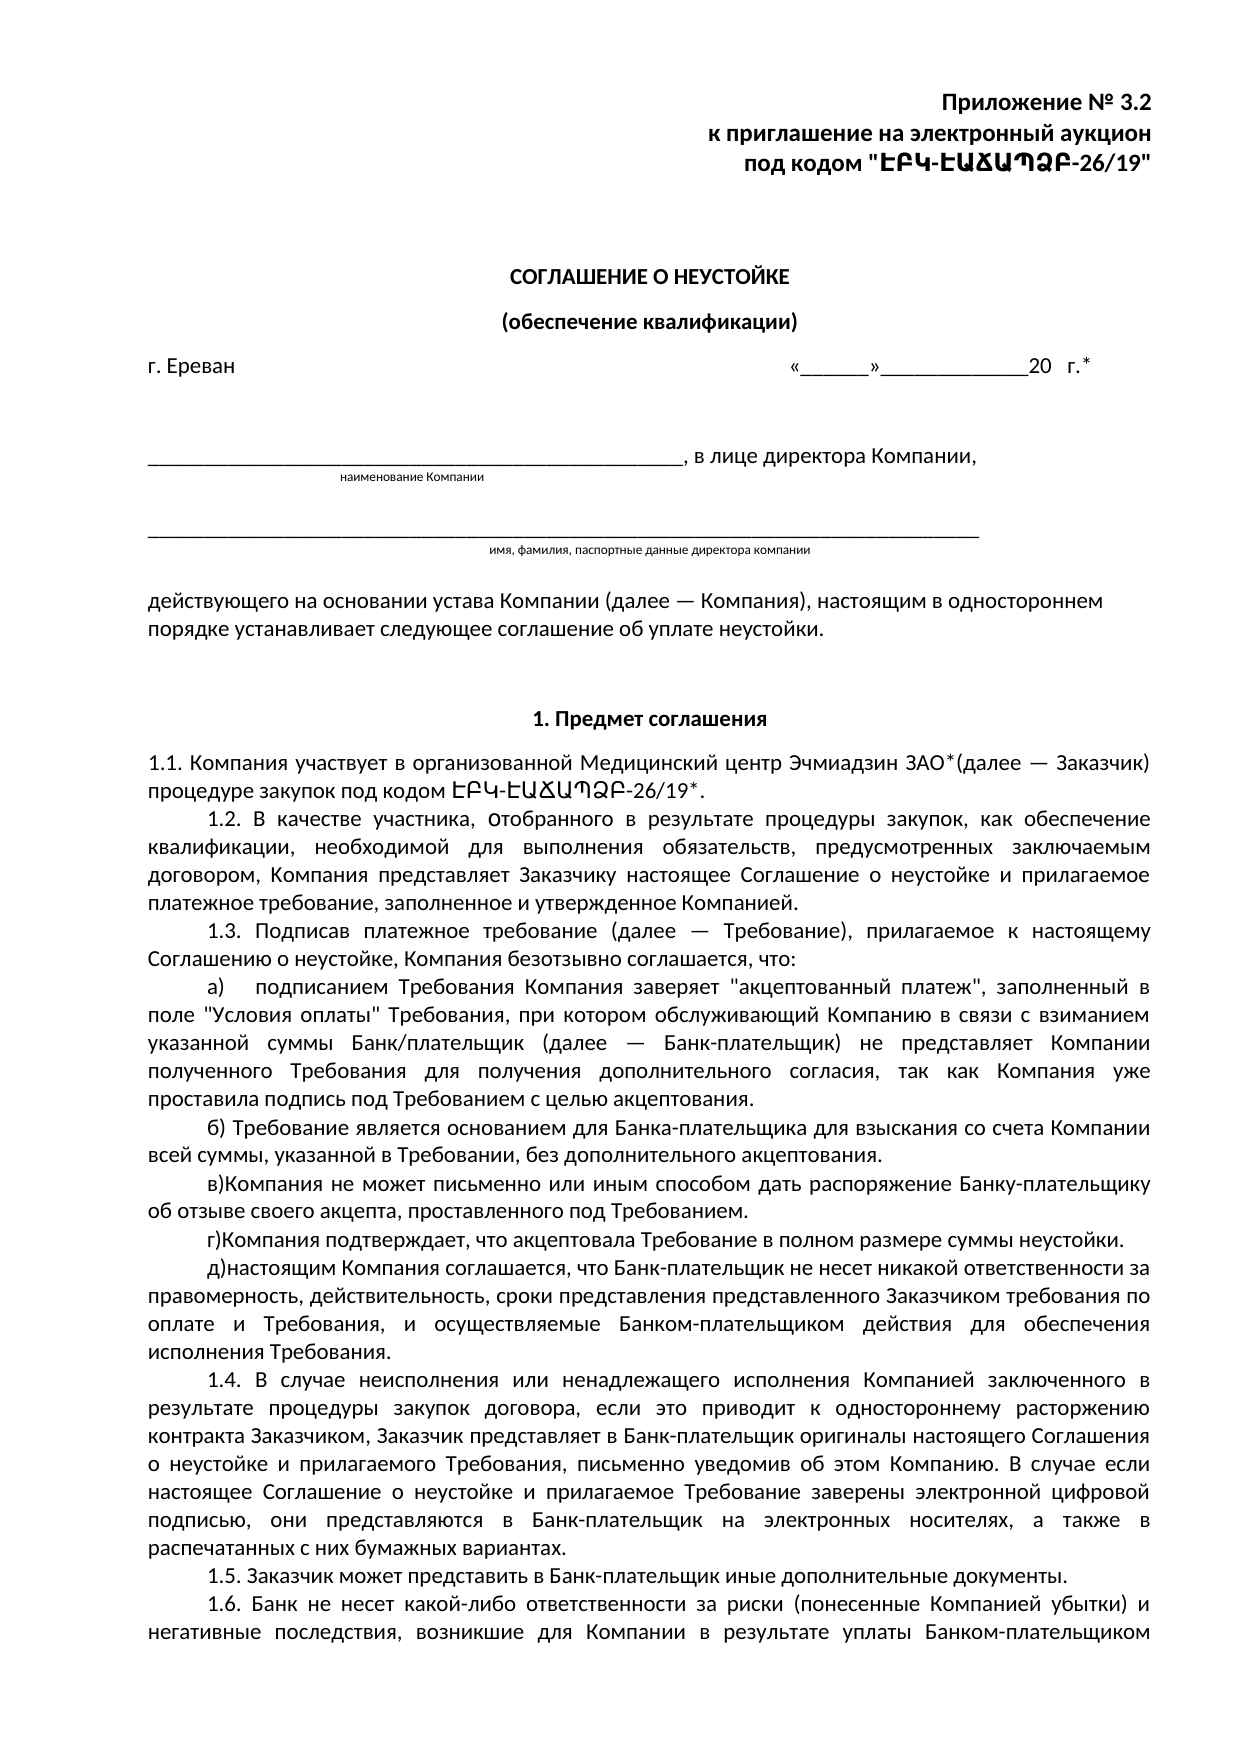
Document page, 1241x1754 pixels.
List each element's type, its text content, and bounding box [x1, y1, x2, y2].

text СОГЛАШЕНИЕ О НЕУСТОЙКЕ [148, 262, 1152, 290]
table_header «______»_____________20 г.* [635, 351, 1104, 396]
text Приложение № 3.2 [148, 86, 1152, 117]
text 1.2. В качестве участника, օтобранного в результате процедуры закупок, как обеспечение квалификации, необходимой для выполнения обязательств, предусмотренных заключаемым договором, Kомпания представляет Заказчику настоящее Соглашение о неустойке и прилагаемое платежное требование, заполненное и утвержденное Компанией. [148, 804, 1152, 916]
text в)Компания не может письменно или иным способом дать распоряжение Банку-плательщику об отзыве своего акцепта, проставленного под Требованием. [148, 1169, 1152, 1225]
table_header г. Ереван [136, 351, 635, 396]
text под кодом "ԷԲԿ-ԷԱՃԱՊՁԲ-26/19" [177, 147, 1152, 178]
text к приглашение на электронный аукцион [177, 117, 1152, 147]
text имя, фамилия, паспортные данные директора компании [148, 542, 1152, 569]
text порядке устанавливает следующее соглашение об уплате неустойки. [148, 614, 1152, 642]
text _______________________________________________, в лице директора Компании, [148, 441, 1152, 469]
text наименование Компании [340, 469, 1152, 497]
text б) Требование является основанием для Банка-плательщика для взыскания со счета Компании всей суммы, указанной в Требовании, без дополнительного акцептования. [148, 1113, 1152, 1169]
text 1.3. Подписав платежное требование (далее — Требование), прилагаемое к настоящему Соглашению о неустойке, Компания безотзывно соглашается, что: [148, 916, 1152, 972]
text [148, 1589, 1152, 1645]
text действующего на основании устава Компании (далее — Компания), настоящим в одностороннем [148, 586, 1152, 614]
text 1.4. В случае неисполнения или ненадлежащего исполнения Компанией заключенного в результате процедуры закупок договора, если это приводит к одностороннему расторжению контракта Заказчиком, Заказчик представляет в Банк-плательщик оригиналы настоящего Соглашения о неустойке и прилагаемого Требования, письменно уведомив об этом Компанию. В случае если настоящее Соглашение о неустойке и прилагаемое Требование заверены электронной цифровой подписью, они представляются в Банк-плательщик на электронных носителях, а также в распечатанных с них бумажных вариантах. [148, 1365, 1152, 1561]
text 1.5. Заказчик может представить в Банк-плательщик иные дополнительные документы. [148, 1561, 1152, 1589]
text 1. Предмет соглашения [148, 704, 1152, 732]
text д)настоящим Компания соглашается, что Банк-плательщик не несет никакой ответственности за правомерность, действительность, сроки представления представленного Заказчиком требования по оплате и Требования, и осуществляемые Банком-плательщиком действия для обеспечения исполнения Требования. [148, 1253, 1152, 1365]
text г)Компания подтверждает, что акцептовала Требование в полном размере суммы неустойки. [148, 1225, 1152, 1253]
text 1.1. Компания участвует в организованной Медицинский центр Эчмиадзин ЗАО*(далее — Заказчик) процедуре закупок под кодом ԷԲԿ-ԷԱՃԱՊՁԲ-26/19*. [148, 748, 1152, 804]
text (обеспечение квалификации) [148, 307, 1152, 335]
text _________________________________________________________________________ [148, 513, 1152, 542]
text а) подписанием Требования Компания заверяет "акцептованный платеж", заполненный в поле "Условия оплаты" Требования, при котором обслуживающий Компанию в связи с взиманием указанной суммы Банк/плательщик (далее — Банк-плательщик) не представляет Компании полученного Требования для получения дополнительного согласия, так как Компания уже проставила подпись под Требованием с целью акцептования. [148, 972, 1152, 1113]
